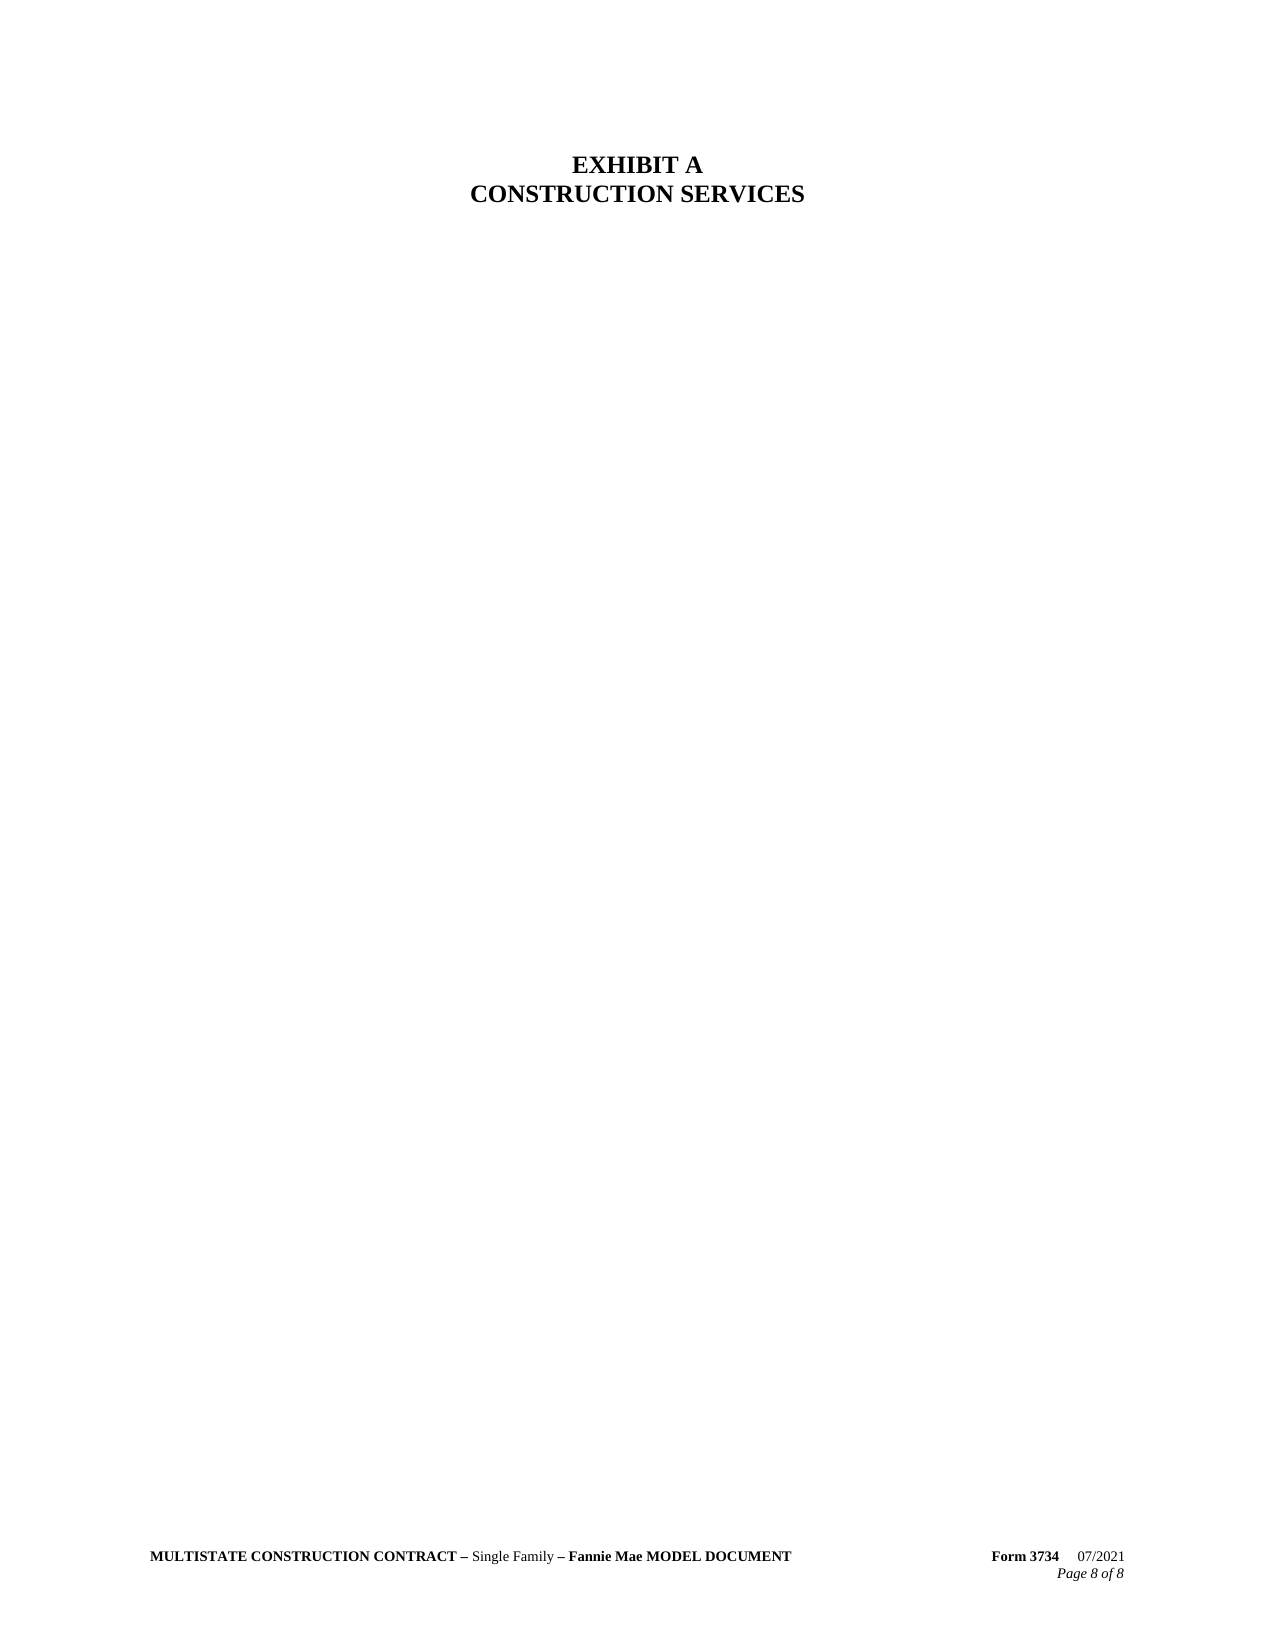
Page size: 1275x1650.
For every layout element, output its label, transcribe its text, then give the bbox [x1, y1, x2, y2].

text CONSTRUCTION SERVICES [150, 179, 1125, 207]
text EXHIBIT A [150, 150, 1125, 179]
